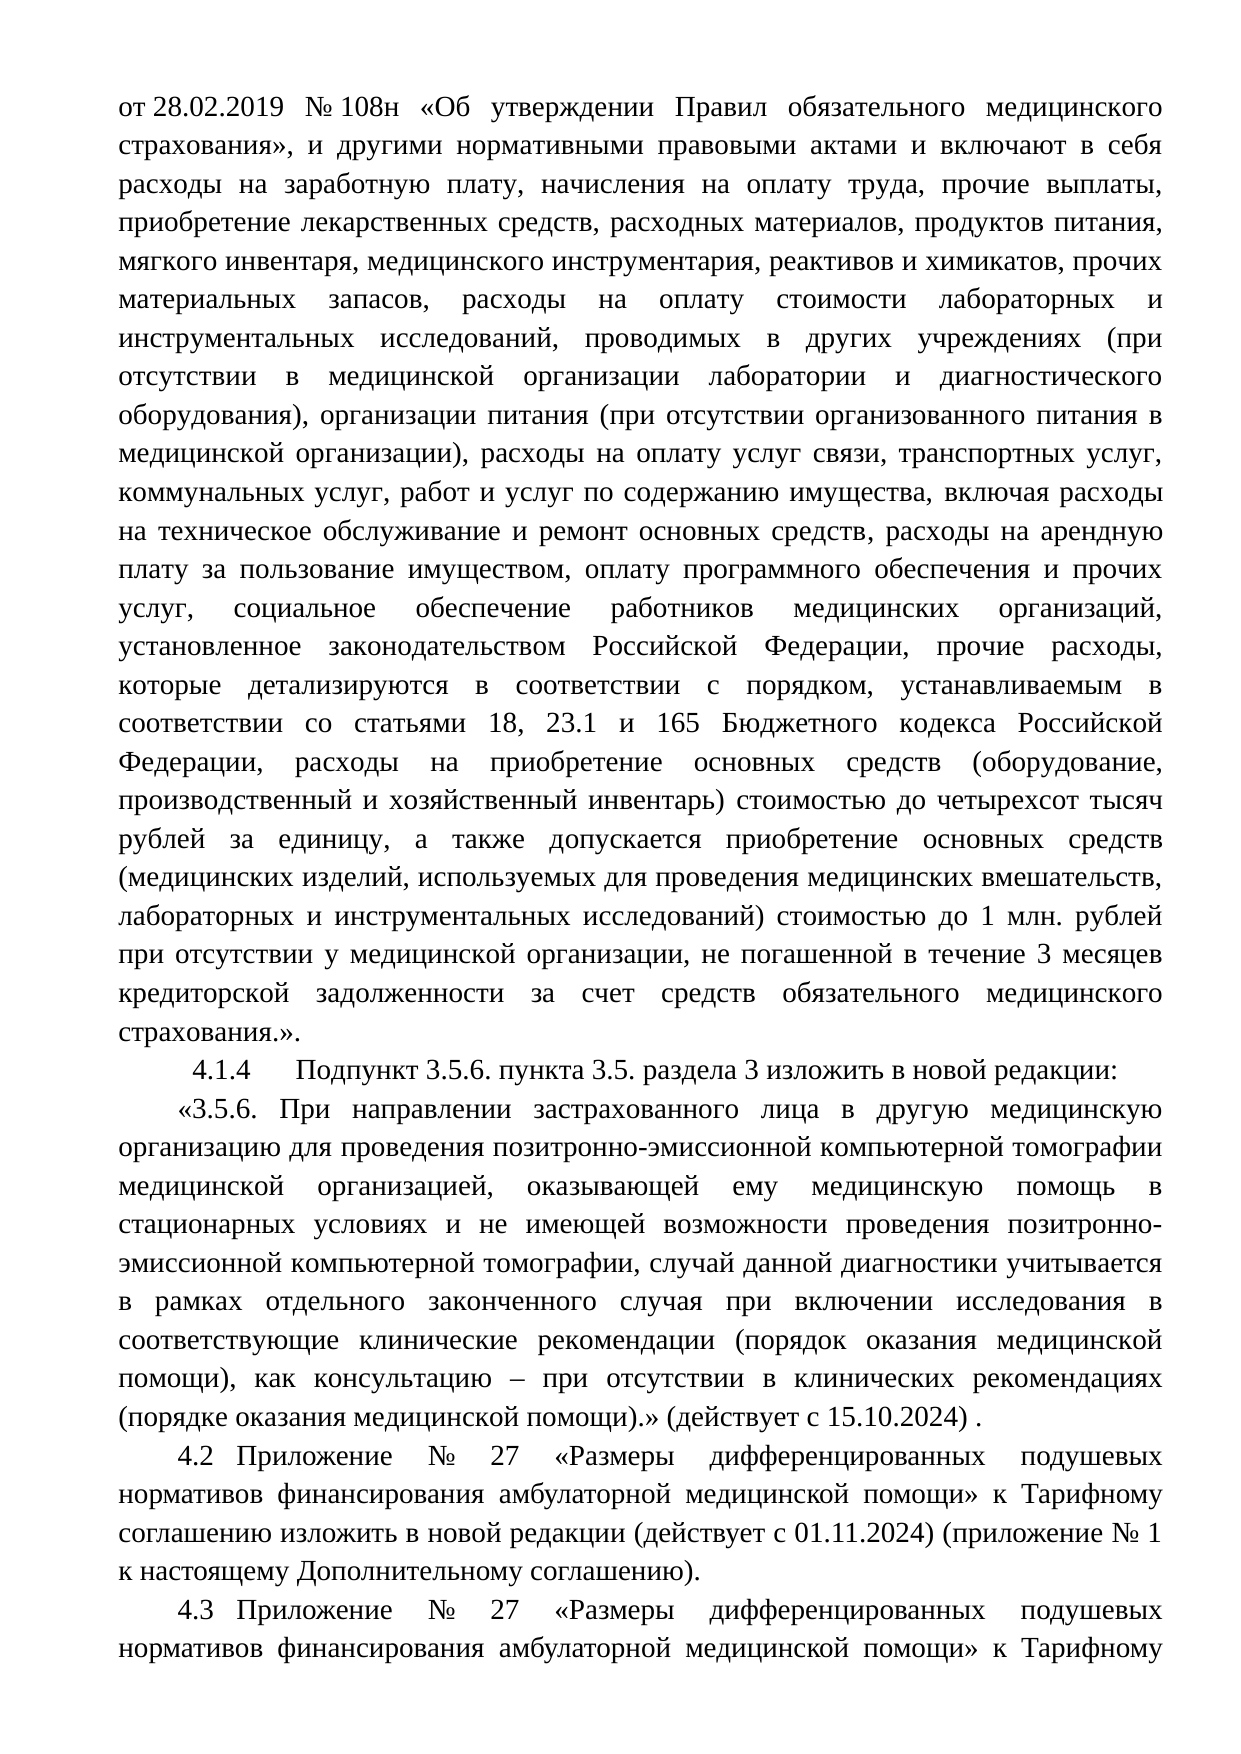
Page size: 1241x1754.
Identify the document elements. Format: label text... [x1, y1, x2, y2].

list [118, 1592, 1163, 1664]
list Приложение № 27 «Размеры дифференцированных подушевых нормативов финансирования амбулаторной медицинской помощи» к Тарифному соглашению изложить в новой редакции (действует с 01.11.2024) (приложение № 1 к настоящему Дополнительному соглашению). [118, 1438, 1163, 1587]
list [118, 89, 1163, 1047]
list «3.5.6. При направлении застрахованного лица в другую медицинскую организацию для проведения позитронно-эмиссионной компьютерной томографии медицинской организацией, оказывающей ему медицинскую помощь в стационарных условиях и не имеющей возможности проведения позитронно-эмиссионной компьютерной томографии, случай данной диагностики учитывается в рамках отдельного законченного случая при включении исследования в соответствующие клинические рекомендации (порядок оказания медицинской помощи), как консультацию – при отсутствии в клинических рекомендациях (порядке оказания медицинской помощи).» (действует с 15.10.2024) . [118, 1091, 1163, 1433]
list Подпункт 3.5.6. пункта 3.5. раздела 3 изложить в новой редакции: [118, 1052, 1163, 1086]
